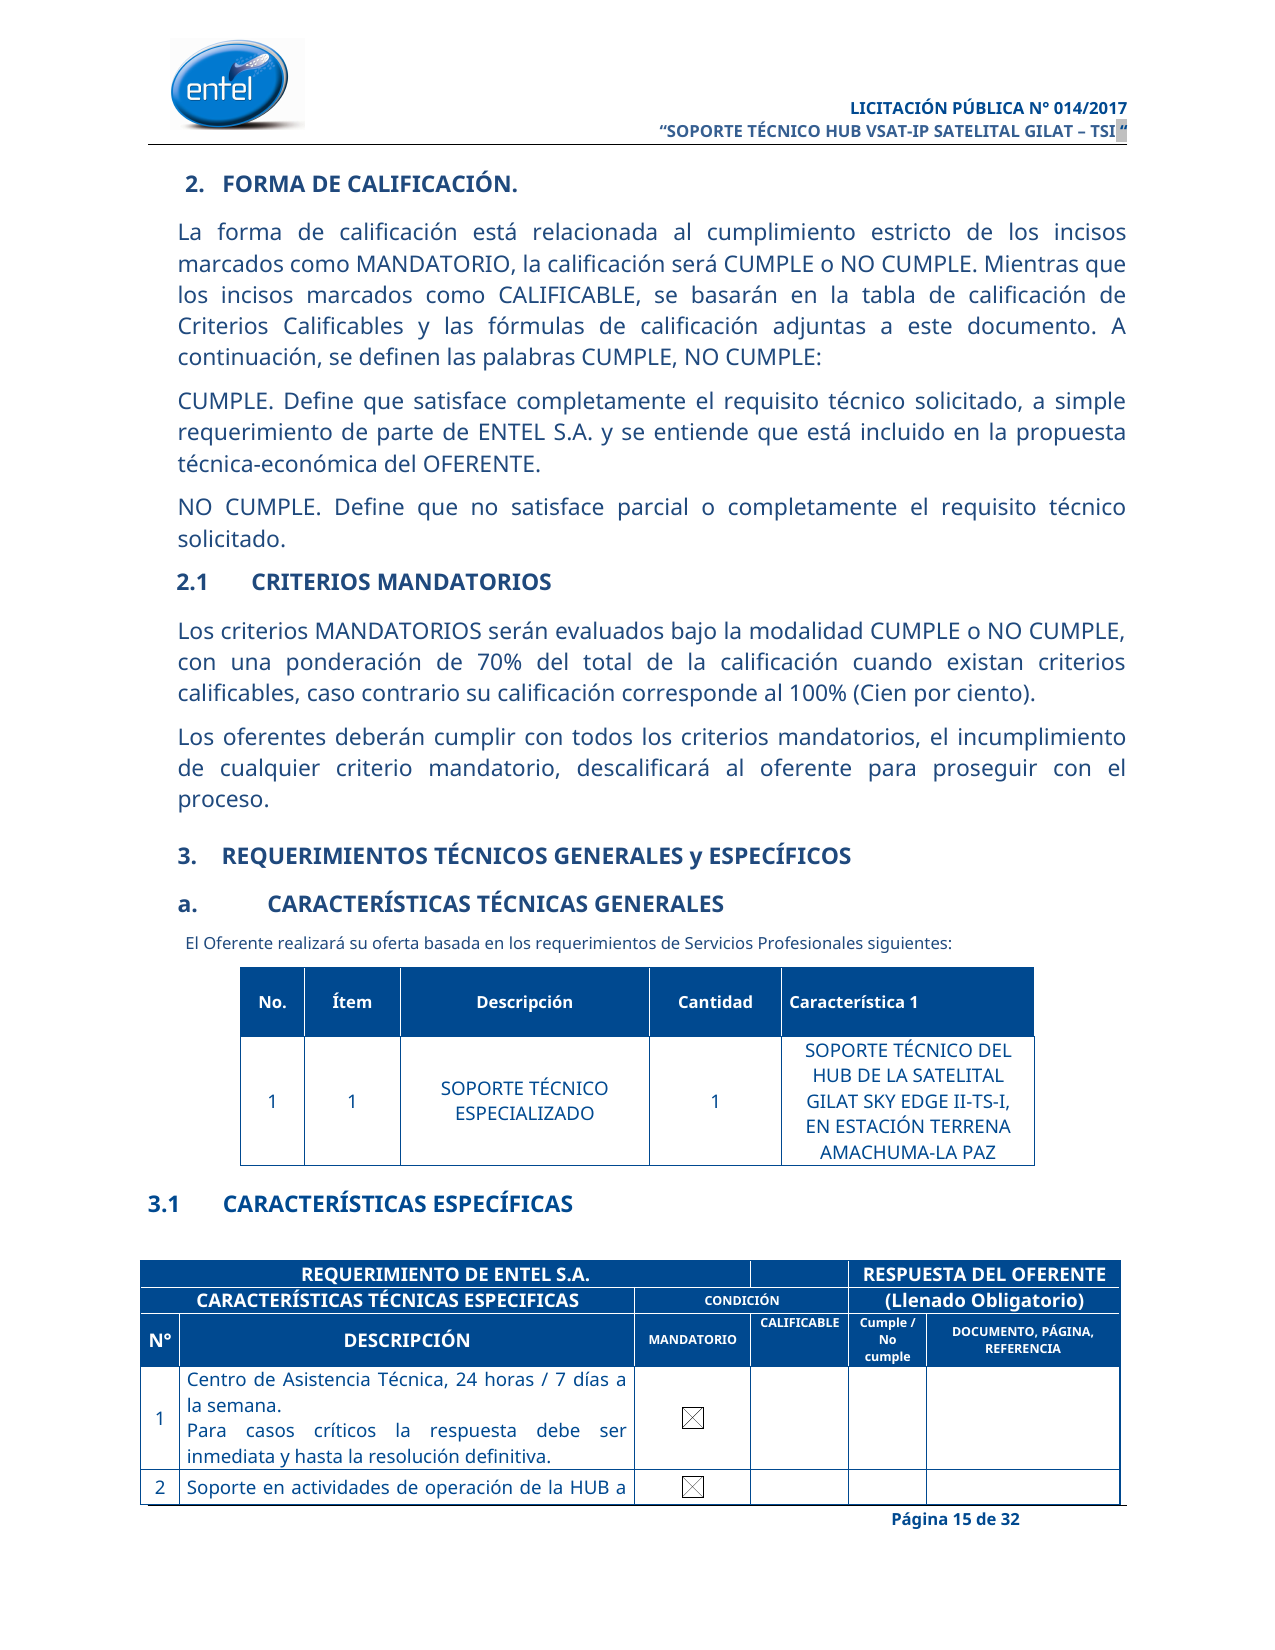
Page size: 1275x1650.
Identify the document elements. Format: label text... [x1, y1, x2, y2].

table_cell N° [141, 1314, 179, 1366]
picture [170, 38, 305, 130]
table_cell 2 [141, 1470, 179, 1504]
table_header No. [241, 968, 304, 1036]
list Los oferentes deberán cumplir con todos los criterios mandatorios, el incumplimiento de cualquier criterio mandatorio, descalificará al oferente para proseguir con el proceso. [177, 721, 1127, 815]
table_header RESPUESTA DEL OFERENTE [849, 1261, 1119, 1287]
table_cell CONDICIÓN [635, 1288, 848, 1313]
table_cell 1 [305, 1037, 400, 1164]
table_cell [751, 1367, 848, 1469]
table_cell SOPORTE TÉCNICO ESPECIALIZADO [401, 1037, 649, 1164]
list CUMPLE. Define que satisface completamente el requisito técnico solicitado, a simple requerimiento de parte de ENTEL S.A. y se entiende que está incluido en la propuesta técnica-económica del OFERENTE. [177, 385, 1127, 479]
text El Oferente realizará su oferta basada en los requerimientos de Servicios Profesionales siguientes: [185, 932, 1127, 954]
table_cell 1 [241, 1037, 304, 1164]
list Los criterios MANDATORIOS serán evaluados bajo la modalidad CUMPLE o NO CUMPLE, con una ponderación de 70% del total de la calificación cuando existan criterios calificables, caso contrario su calificación corresponde al 100% (Cien por ciento). [177, 615, 1127, 708]
list NO CUMPLE. Define que no satisface parcial o completamente el requisito técnico solicitado. [177, 491, 1127, 554]
table_cell DOCUMENTO, PÁGINA, REFERENCIA [927, 1314, 1119, 1366]
table_header Característica 1 [782, 968, 1034, 1036]
table_header Ítem [305, 968, 400, 1036]
table_cell (Llenado Obligatorio) [849, 1288, 1119, 1313]
table_header Descripción [401, 968, 649, 1036]
table_cell DESCRIPCIÓN [180, 1314, 634, 1366]
table_cell 1 [141, 1367, 179, 1469]
list FORMA DE CALIFICACIÓN. [185, 168, 1127, 199]
table_cell [849, 1367, 926, 1469]
list CRITERIOS MANDATORIOS [176, 566, 1127, 597]
table_cell [751, 1470, 848, 1504]
table_cell [635, 1367, 750, 1469]
table_header REQUERIMIENTO DE ENTEL S.A. [141, 1261, 750, 1287]
list REQUERIMIENTOS TÉCNICOS GENERALES y ESPECÍFICOS [148, 840, 1127, 871]
table_cell 1 [650, 1037, 781, 1164]
list CARACTERÍSTICAS ESPECÍFICAS [148, 1188, 1127, 1219]
table_cell [849, 1470, 926, 1504]
table_header [751, 1261, 848, 1287]
table_cell CALIFICABLE [751, 1314, 848, 1366]
list CARACTERÍSTICAS TÉCNICAS GENERALES [177, 888, 1127, 919]
list La forma de calificación está relacionada al cumplimiento estricto de los incisos marcados como MANDATORIO, la calificación será CUMPLE o NO CUMPLE. Mientras que los incisos marcados como CALIFICABLE, se basarán en la tabla de calificación de Criterios Calificables y las fórmulas de calificación adjuntas a este documento. A continuación, se definen las palabras CUMPLE, NO CUMPLE: [177, 216, 1127, 372]
table_cell CARACTERÍSTICAS TÉCNICAS ESPECIFICAS [141, 1288, 634, 1313]
table_cell [635, 1470, 750, 1504]
table_header Cantidad [650, 968, 781, 1036]
table_cell SOPORTE TÉCNICO DEL HUB DE LA SATELITAL GILAT SKY EDGE II-TS-I, EN ESTACIÓN TERRENA AMACHUMA-LA PAZ [782, 1037, 1034, 1164]
table_cell MANDATORIO [635, 1314, 750, 1366]
table_cell [927, 1470, 1119, 1504]
table_cell [927, 1367, 1119, 1469]
table_cell Cumple / No cumple [849, 1314, 926, 1366]
table_cell Centro de Asistencia Técnica, 24 horas / 7 días a la semana. Para casos críticos la respuesta debe ser inmediata y hasta la resolución definitiva. [180, 1367, 634, 1469]
